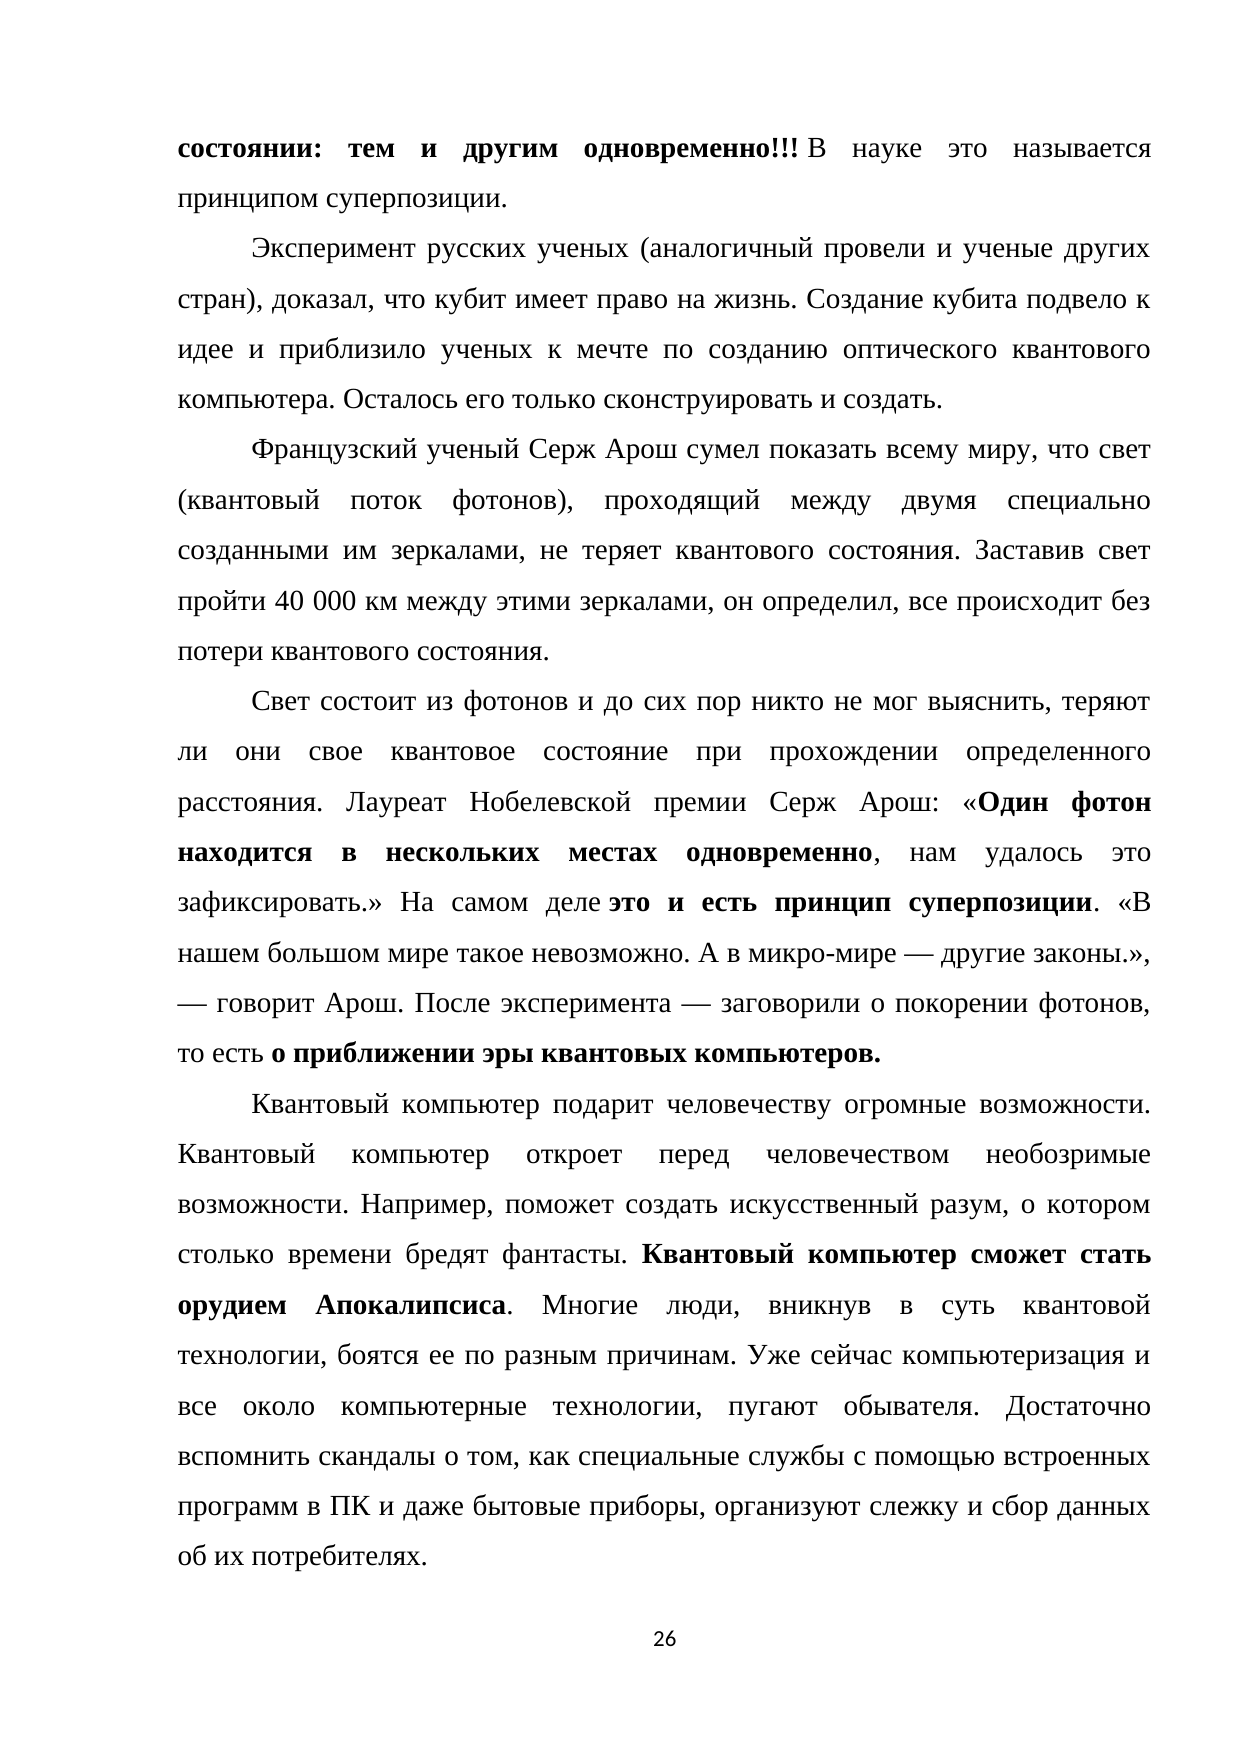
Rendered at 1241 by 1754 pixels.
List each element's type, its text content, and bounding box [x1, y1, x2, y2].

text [177, 130, 1152, 214]
text Квантовый компьютер подарит человечеству огромные возможности. Квантовый компьютер откроет перед человечеством необозримые возможности. Например, поможет создать искусственный разум, о котором столько времени бредят фантасты. Квантовый компьютер сможет стать орудием Апокалипсиса. Многие люди, вникнув в суть квантовой технологии, боятся ее по разным причинам. Уже сейчас компьютеризация и все около компьютерные технологии, пугают обывателя. Достаточно вспомнить скандалы о том, как специальные службы с помощью встроенных программ в ПК и даже бытовые приборы, организуют слежку и сбор данных об их потребителях. [177, 1086, 1152, 1572]
text Эксперимент русских ученых (аналогичный провели и ученые других стран), доказал, что кубит имеет право на жизнь. Создание кубита подвело к идее и приблизило ученых к мечте по созданию оптического квантового компьютера. Осталось его только сконструировать и создать. [177, 230, 1152, 415]
text Свет состоит из фотонов и до сих пор никто не мог выяснить, теряют ли они свое квантовое состояние при прохождении определенного расстояния. Лауреат Нобелевской премии Серж Арош: «Один фотон находится в нескольких местах одновременно, нам удалось это зафиксировать.» На самом деле это и есть принцип суперпозиции. «В нашем большом мире такое невозможно. А в микро-мире — другие законы.», — говорит Арош. После эксперимента — заговорили о покорении фотонов, то есть о приближении эры квантовых компьютеров. [177, 683, 1152, 1069]
text Французский ученый Серж Арош сумел показать всему миру, что свет (квантовый поток фотонов), проходящий между двумя специально созданными им зеркалами, не теряет квантового состояния. Заставив свет пройти 40 000 км между этими зеркалами, он определил, все происходит без потери квантового состояния. [177, 432, 1152, 666]
